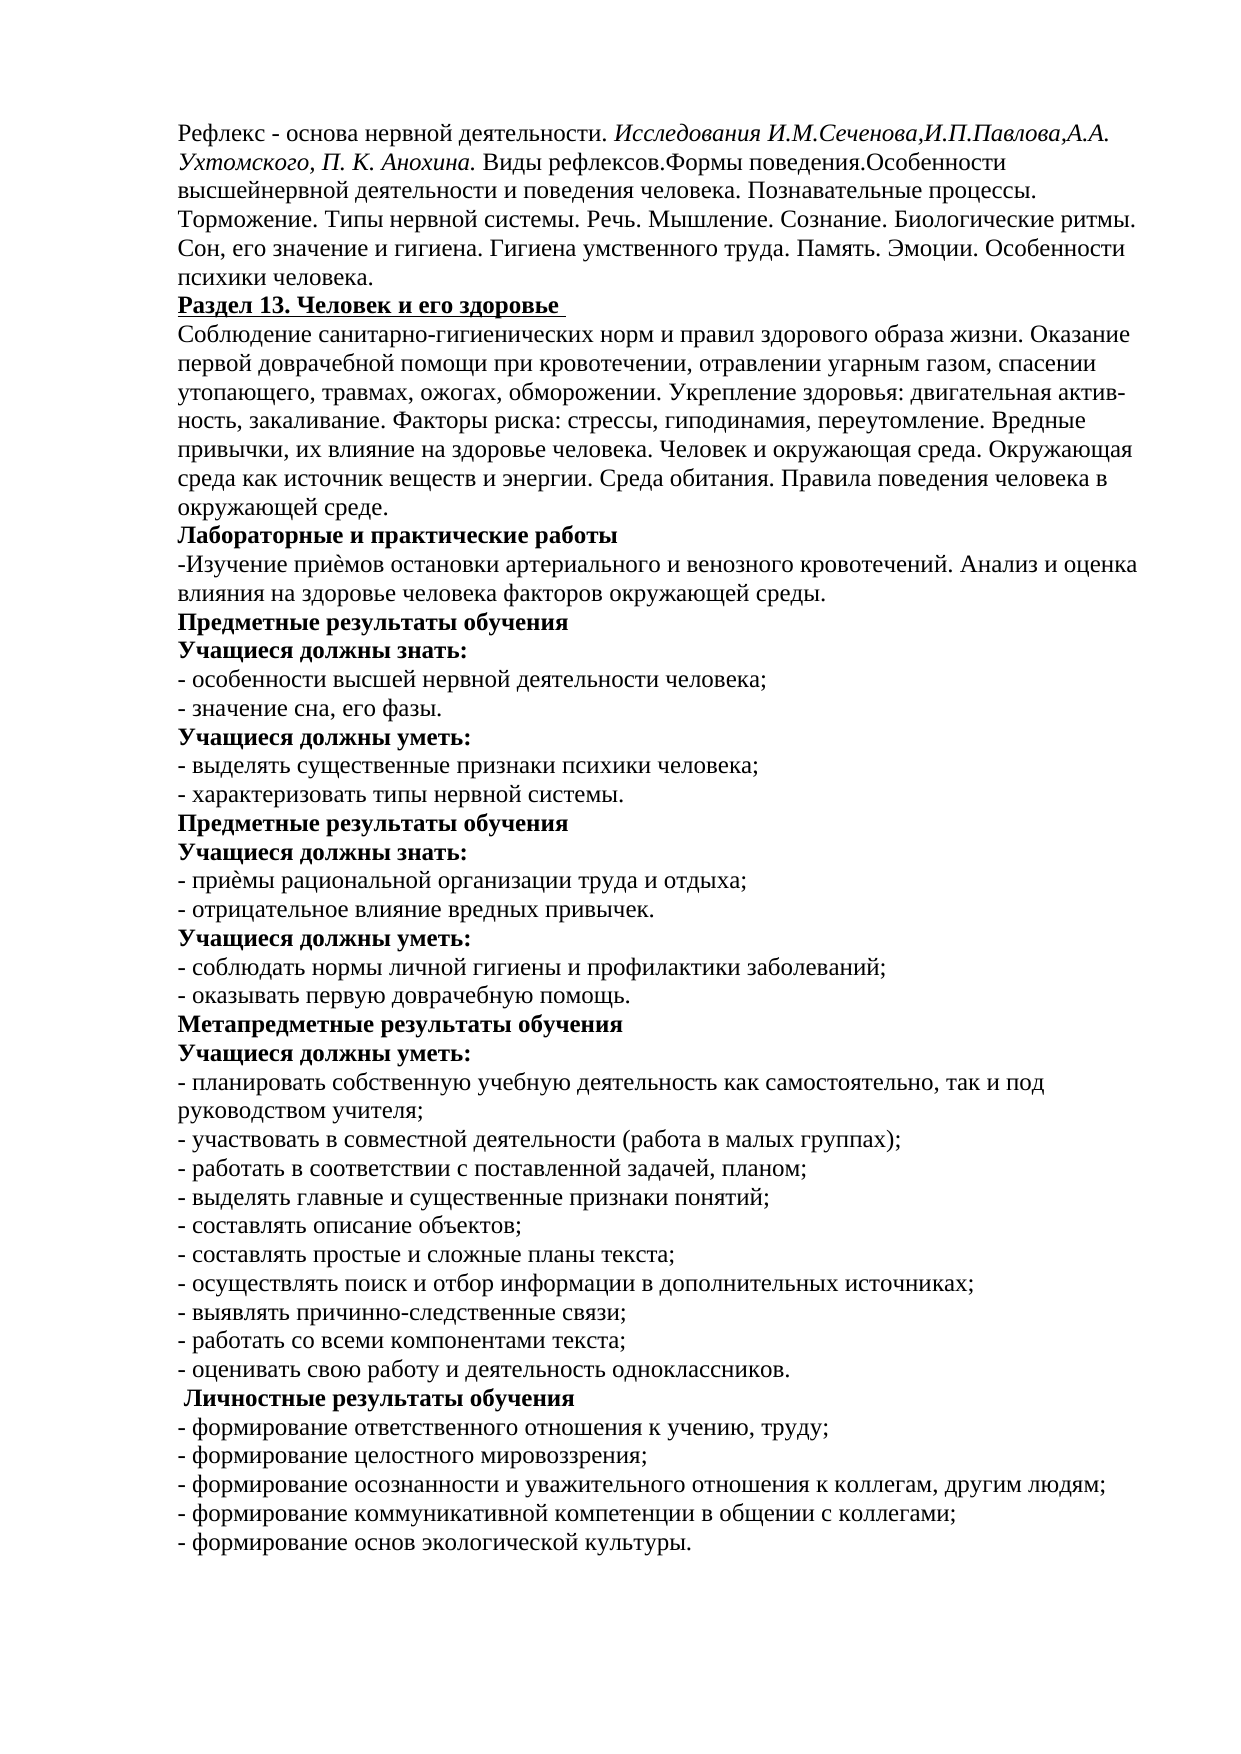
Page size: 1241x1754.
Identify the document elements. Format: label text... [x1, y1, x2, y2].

text - формирование ответственного отношения к учению, труду; [177, 1412, 1152, 1441]
text - работать в соответствии с поставленной задачей, планом; [177, 1153, 1152, 1182]
text - выявлять причинно-следственные связи; [177, 1297, 1152, 1326]
text - составлять простые и сложные планы текста; [177, 1239, 1152, 1268]
text Учащиеся должны уметь: [177, 1038, 1152, 1067]
text - формирование коммуникативной компетенции в общении с коллегами; [177, 1498, 1152, 1527]
text - работать со всеми компонентами текста; [177, 1326, 1152, 1354]
text - оказывать первую доврачебную помощь. [177, 981, 1152, 1009]
text - оценивать свою работу и деятельность одноклассников. [177, 1354, 1152, 1383]
text Учащиеся должны знать: [177, 636, 1152, 664]
text - особенности высшей нервной деятельности человека; [177, 664, 1152, 693]
text - соблюдать нормы личной гигиены и профилактики заболеваний; [177, 952, 1152, 981]
text - отрицательное влияние вредных привычек. [177, 894, 1152, 923]
text -Изучение приѐмов остановки артериального и венозного кровотечений. Анализ и оценка влияния на здоровье человека факторов окружающей среды. [177, 549, 1152, 607]
text - формирование осознанности и уважительного отношения к коллегам, другим людям; [177, 1469, 1152, 1498]
text Учащиеся должны уметь: [177, 722, 1152, 751]
text Метапредметные результаты обучения [177, 1009, 1152, 1038]
text Раздел 13. Человек и его здоровье [177, 291, 1152, 319]
text - характеризовать типы нервной системы. [177, 779, 1152, 808]
text - формирование целостного мировоззрения; [177, 1441, 1152, 1469]
text Учащиеся должны уметь: [177, 923, 1152, 952]
text - значение сна, его фазы. [177, 693, 1152, 722]
text - осуществлять поиск и отбор информации в дополнительных источниках; [177, 1268, 1152, 1297]
text - приѐмы рациональной организации труда и отдыха; [177, 866, 1152, 894]
text - выделять существенные признаки психики человека; [177, 751, 1152, 779]
text - планировать собственную учебную деятельность как самостоятельно, так и под руководством учителя; [177, 1067, 1152, 1124]
text - участвовать в совместной деятельности (работа в малых группах); [177, 1124, 1152, 1153]
text - формирование основ экологической культуры. [177, 1527, 1152, 1556]
text Рефлекс - основа нервной деятельности. Исследования И.М.Сеченова,И.П.Павлова,А.А. Ухтомского, П. К. Анохина. Виды рефлексов.Формы поведения.Особенности высшейнервной деятельности и поведения человека. Познавательные процессы. Торможение. Типы нервной системы. Речь. Мышление. Сознание. Биологические ритмы. Сон, его значение и гигиена. Гигиена умственного труда. Память. Эмоции. Особенности психики человека. [177, 118, 1152, 291]
text Учащиеся должны знать: [177, 837, 1152, 866]
text Лабораторные и практические работы [177, 521, 1152, 549]
text Предметные результаты обучения [177, 808, 1152, 837]
text Личностные результаты обучения [177, 1383, 1152, 1412]
text Предметные результаты обучения [177, 607, 1152, 636]
text - составлять описание объектов; [177, 1211, 1152, 1239]
text Соблюдение санитарно-гигиенических норм и правил здорового образа жизни. Оказание первой доврачебной помощи при кровотечении, отравлении угарным газом, спасении утопающего, травмах, ожогах, обморожении. Укрепление здоровья: двигательная актив-ность, закаливание. Факторы риска: стрессы, гиподинамия, переутомление. Вредные привычки, их влияние на здоровье человека. Человек и окружающая среда. Окружающая среда как источник веществ и энергии. Среда обитания. Правила поведения человека в окружающей среде. [177, 319, 1152, 521]
text - выделять главные и существенные признаки понятий; [177, 1182, 1152, 1211]
